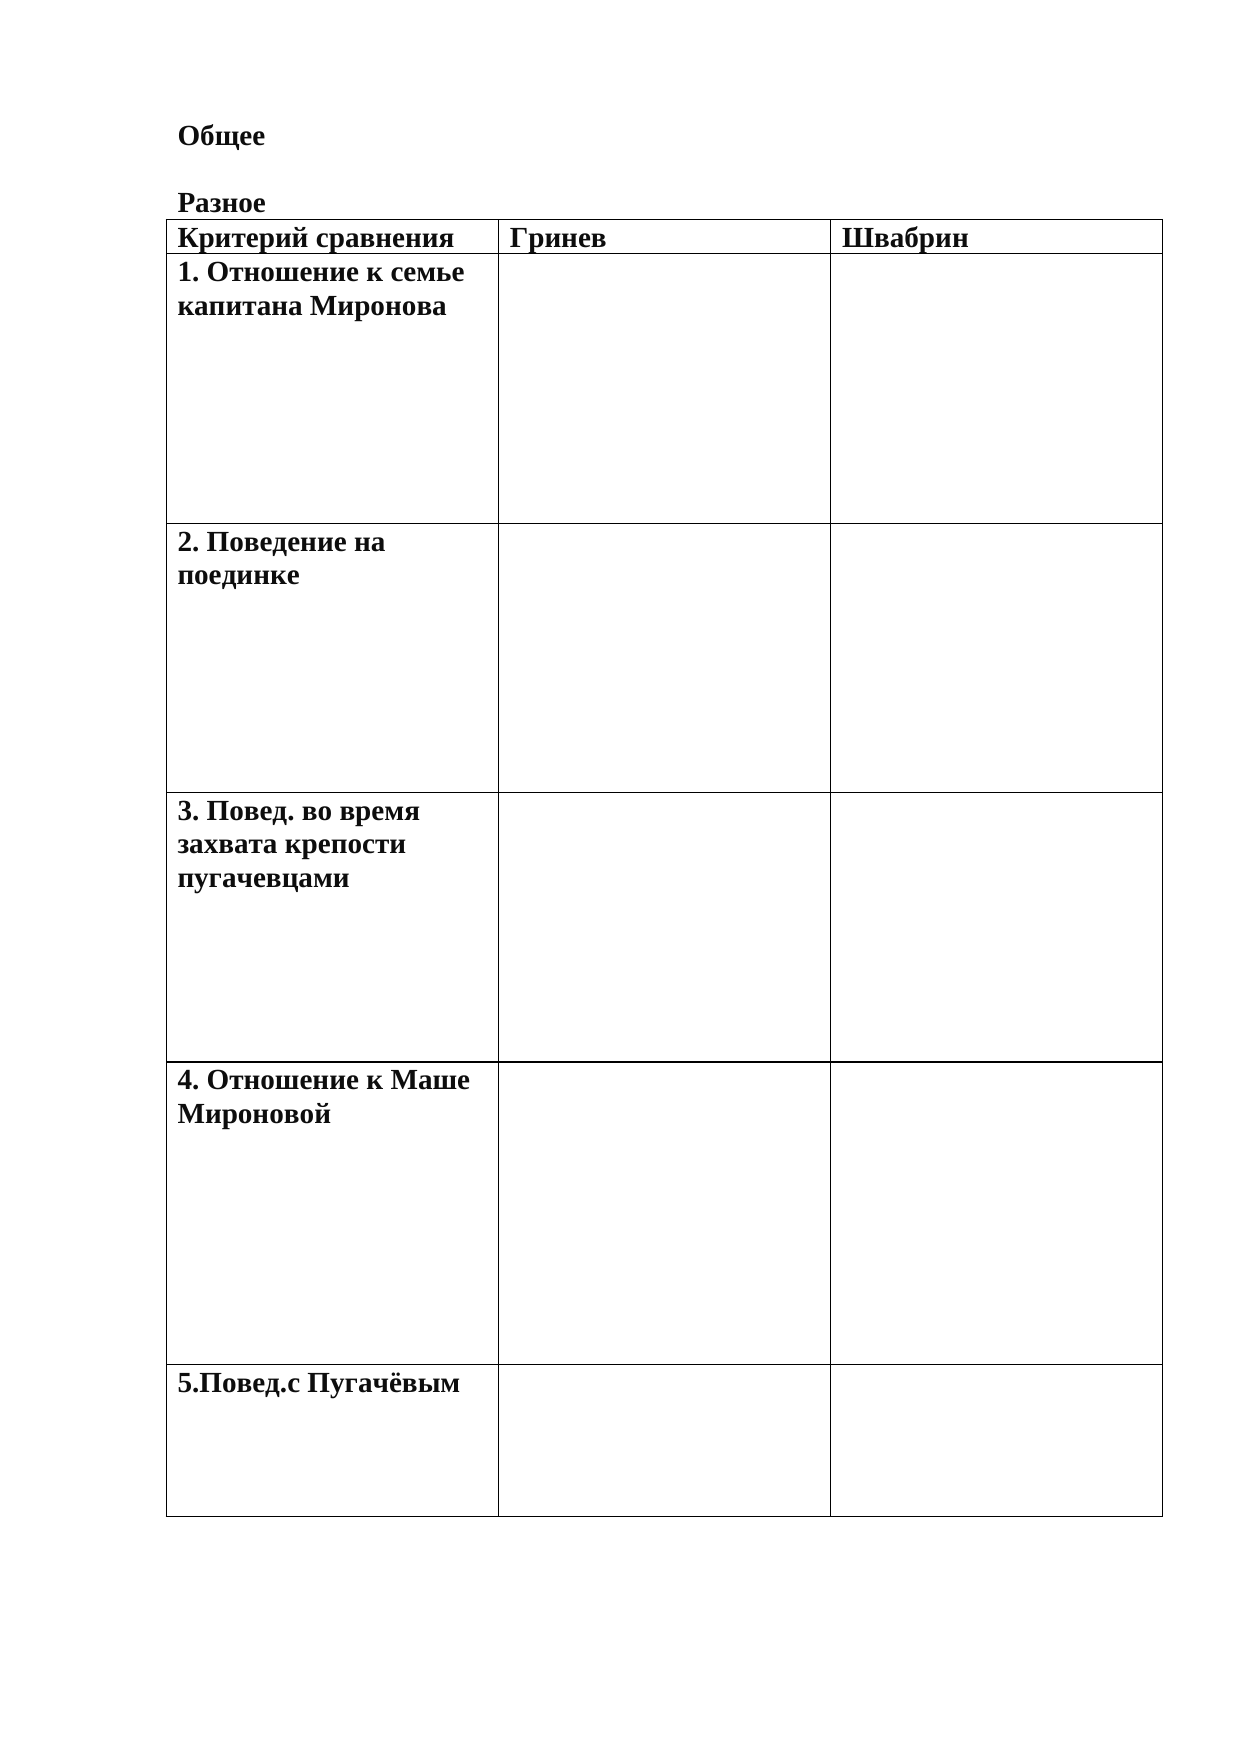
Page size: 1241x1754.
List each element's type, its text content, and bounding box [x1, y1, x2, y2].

table_cell [831, 1365, 1162, 1516]
table_cell 5.Повед.с Пугачёвым [167, 1365, 498, 1516]
table_cell 2. Поведение на поединке [167, 524, 498, 792]
table_header Гринев [499, 220, 830, 253]
table_cell 4. Отношение к Маше Мироновой [167, 1063, 498, 1364]
text Разное [177, 185, 1152, 219]
table_cell [831, 254, 1162, 523]
table_cell [499, 524, 830, 792]
text Общее [177, 118, 1152, 152]
table_cell [831, 524, 1162, 792]
table_cell [499, 793, 830, 1061]
table_cell 3. Повед. во время захвата крепости пугачевцами [167, 793, 498, 1061]
table_cell [831, 793, 1162, 1061]
table_cell [499, 1365, 830, 1516]
table_cell [499, 254, 830, 523]
table_cell 1. Отношение к семье капитана Миронова [167, 254, 498, 523]
table_header Критерий сравнения [167, 220, 498, 253]
table_header Швабрин [831, 220, 1162, 253]
table_cell [831, 1063, 1162, 1364]
table_cell [499, 1063, 830, 1364]
